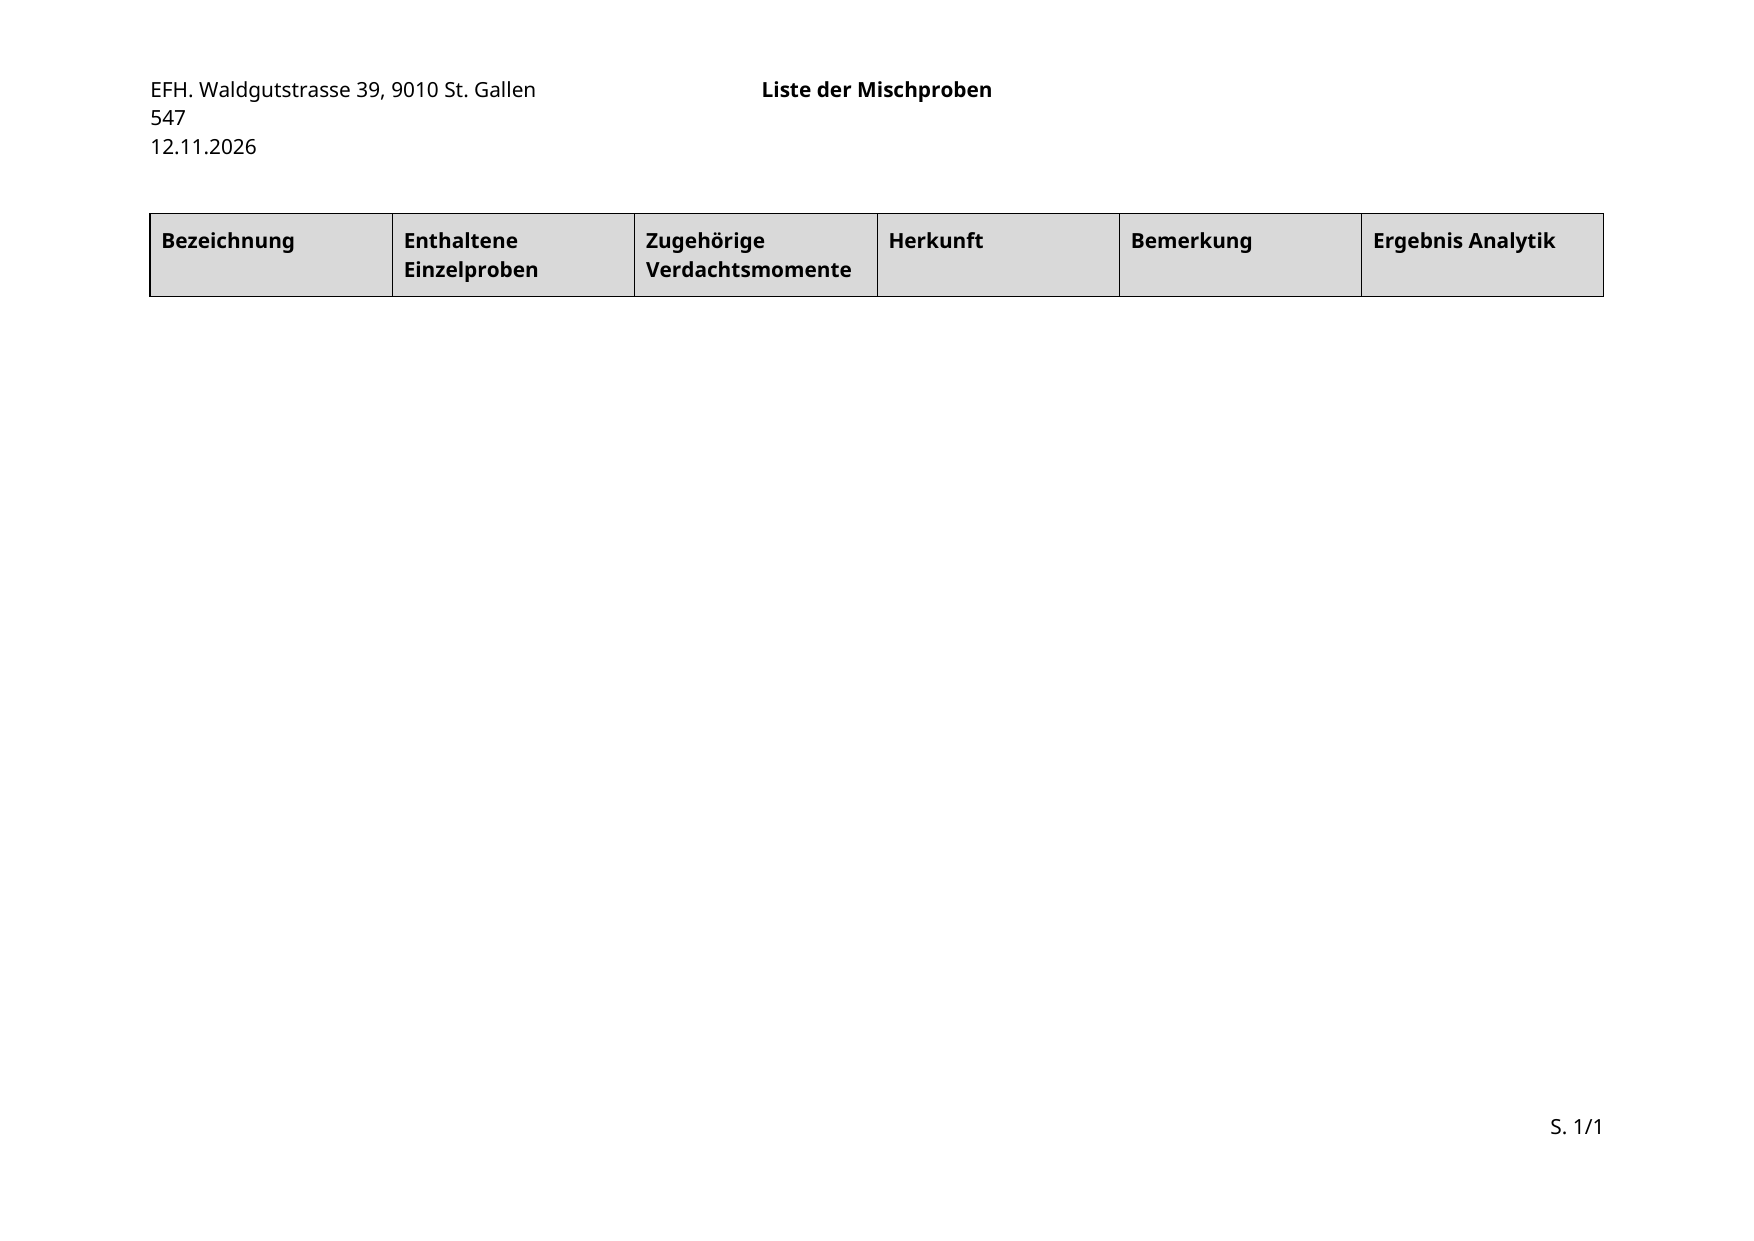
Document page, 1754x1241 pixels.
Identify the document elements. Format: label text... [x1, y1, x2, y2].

table_header Enthaltene Einzelproben [393, 214, 634, 296]
table_header Zugehörige Verdachtsmomente [635, 214, 877, 296]
table_header Herkunft [878, 214, 1119, 296]
table_header Bezeichnung [151, 214, 392, 296]
table_header Ergebnis Analytik [1362, 214, 1603, 296]
table_header Bemerkung [1120, 214, 1361, 296]
